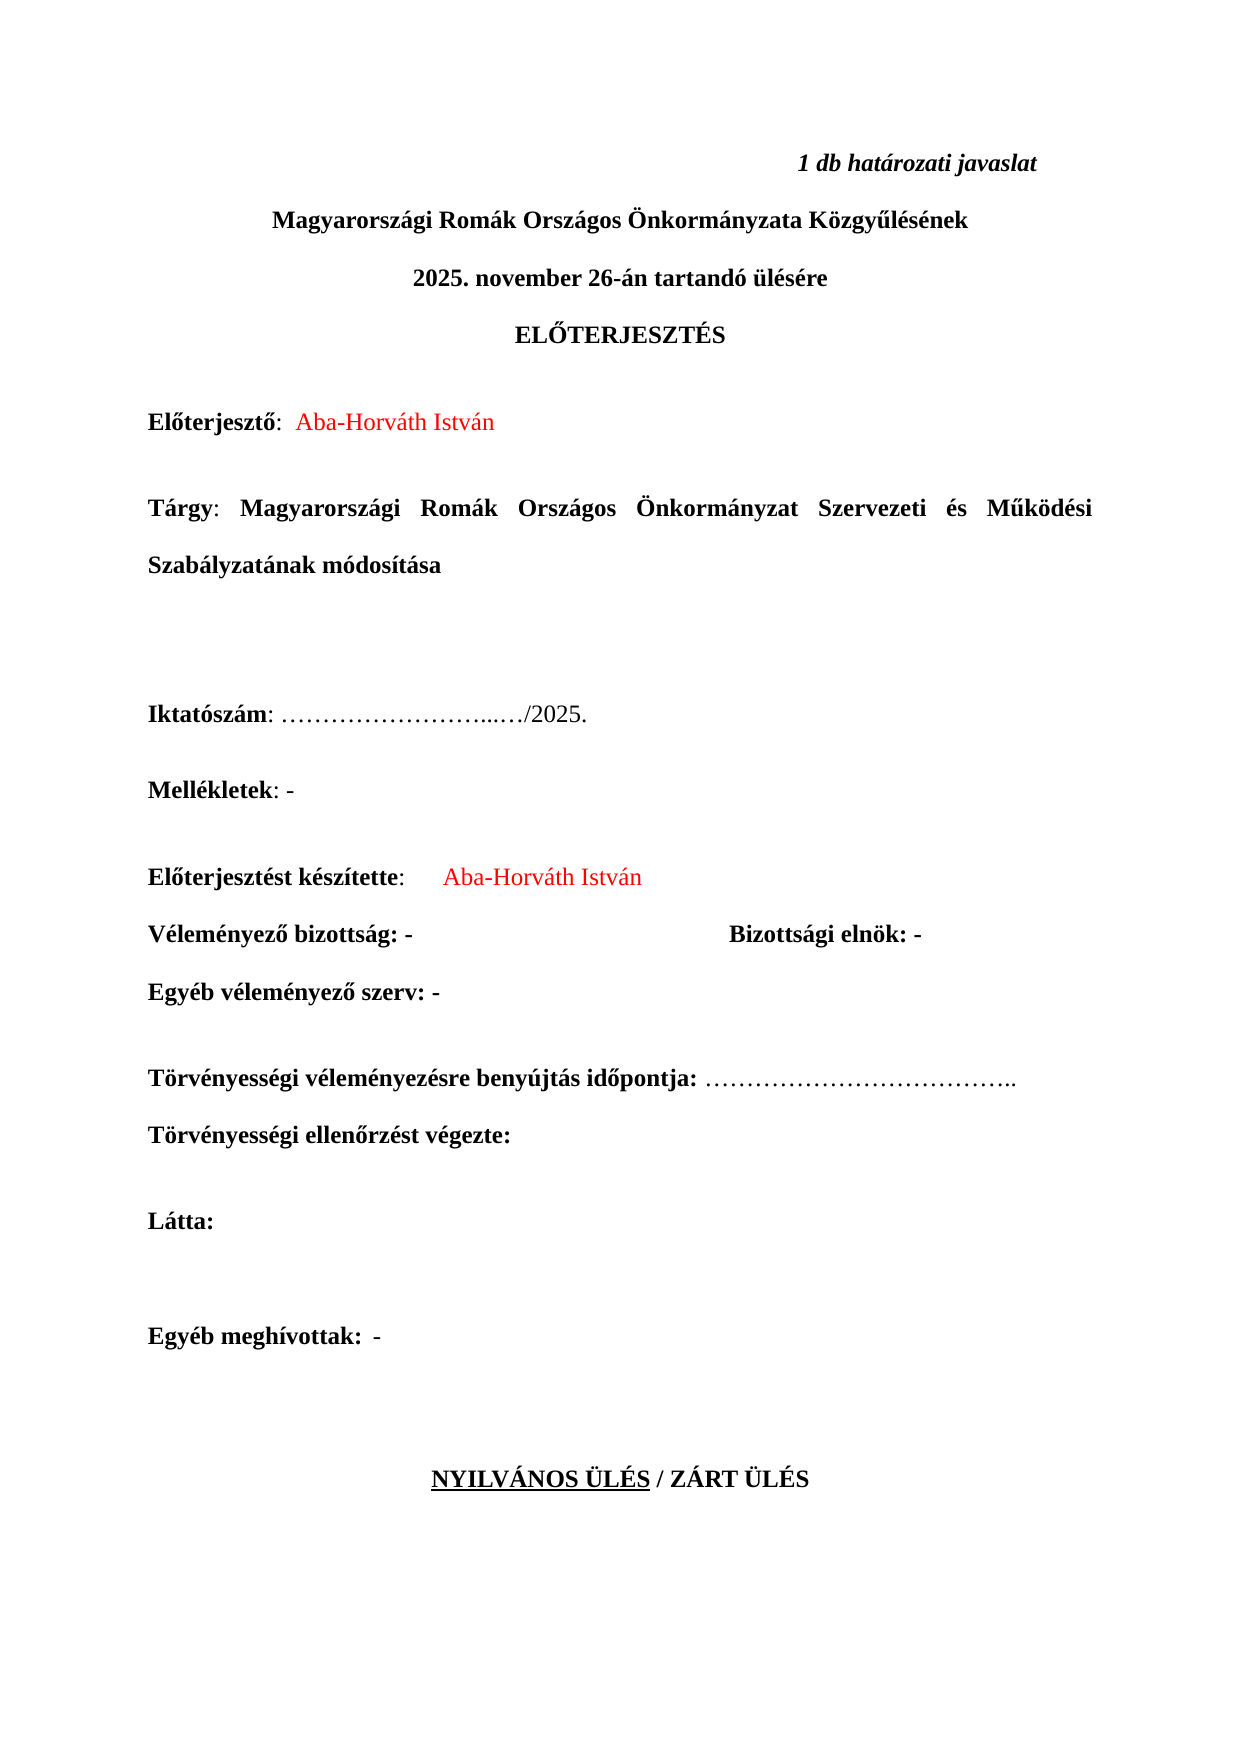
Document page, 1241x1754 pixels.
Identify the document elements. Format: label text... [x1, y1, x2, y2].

text Iktatószám: ……………………...…/2025. [148, 699, 1083, 728]
text Törvényességi véleményezésre benyújtás időpontja: ……………………………….. [148, 1063, 1093, 1092]
text NYILVÁNOS ÜLÉS / ZÁRT ÜLÉS [148, 1464, 1093, 1493]
text ELŐTERJESZTÉS [148, 321, 1093, 349]
text Véleményező bizottság: - Bizottsági elnök: - [148, 919, 1093, 948]
text Látta: [148, 1206, 1093, 1234]
text Előterjesztő: Aba-Horváth István [148, 407, 1093, 436]
text Törvényességi ellenőrzést végezte: [148, 1120, 1093, 1149]
text Tárgy: Magyarországi Romák Országos Önkormányzat Szervezeti és Működési Szabályzatának módosítása [148, 493, 1093, 579]
text Magyarországi Romák Országos Önkormányzata Közgyűlésének [148, 206, 1093, 234]
text Mellékletek: - [148, 775, 1093, 804]
text 2025. november 26-án tartandó ülésére [148, 263, 1093, 292]
text Előterjesztést készítette: Aba-Horváth István [148, 862, 1093, 890]
text Egyéb meghívottak: - [148, 1321, 1093, 1349]
text 1 db határozati javaslat [797, 148, 1093, 176]
text Egyéb véleményező szerv: - [148, 977, 1093, 1005]
